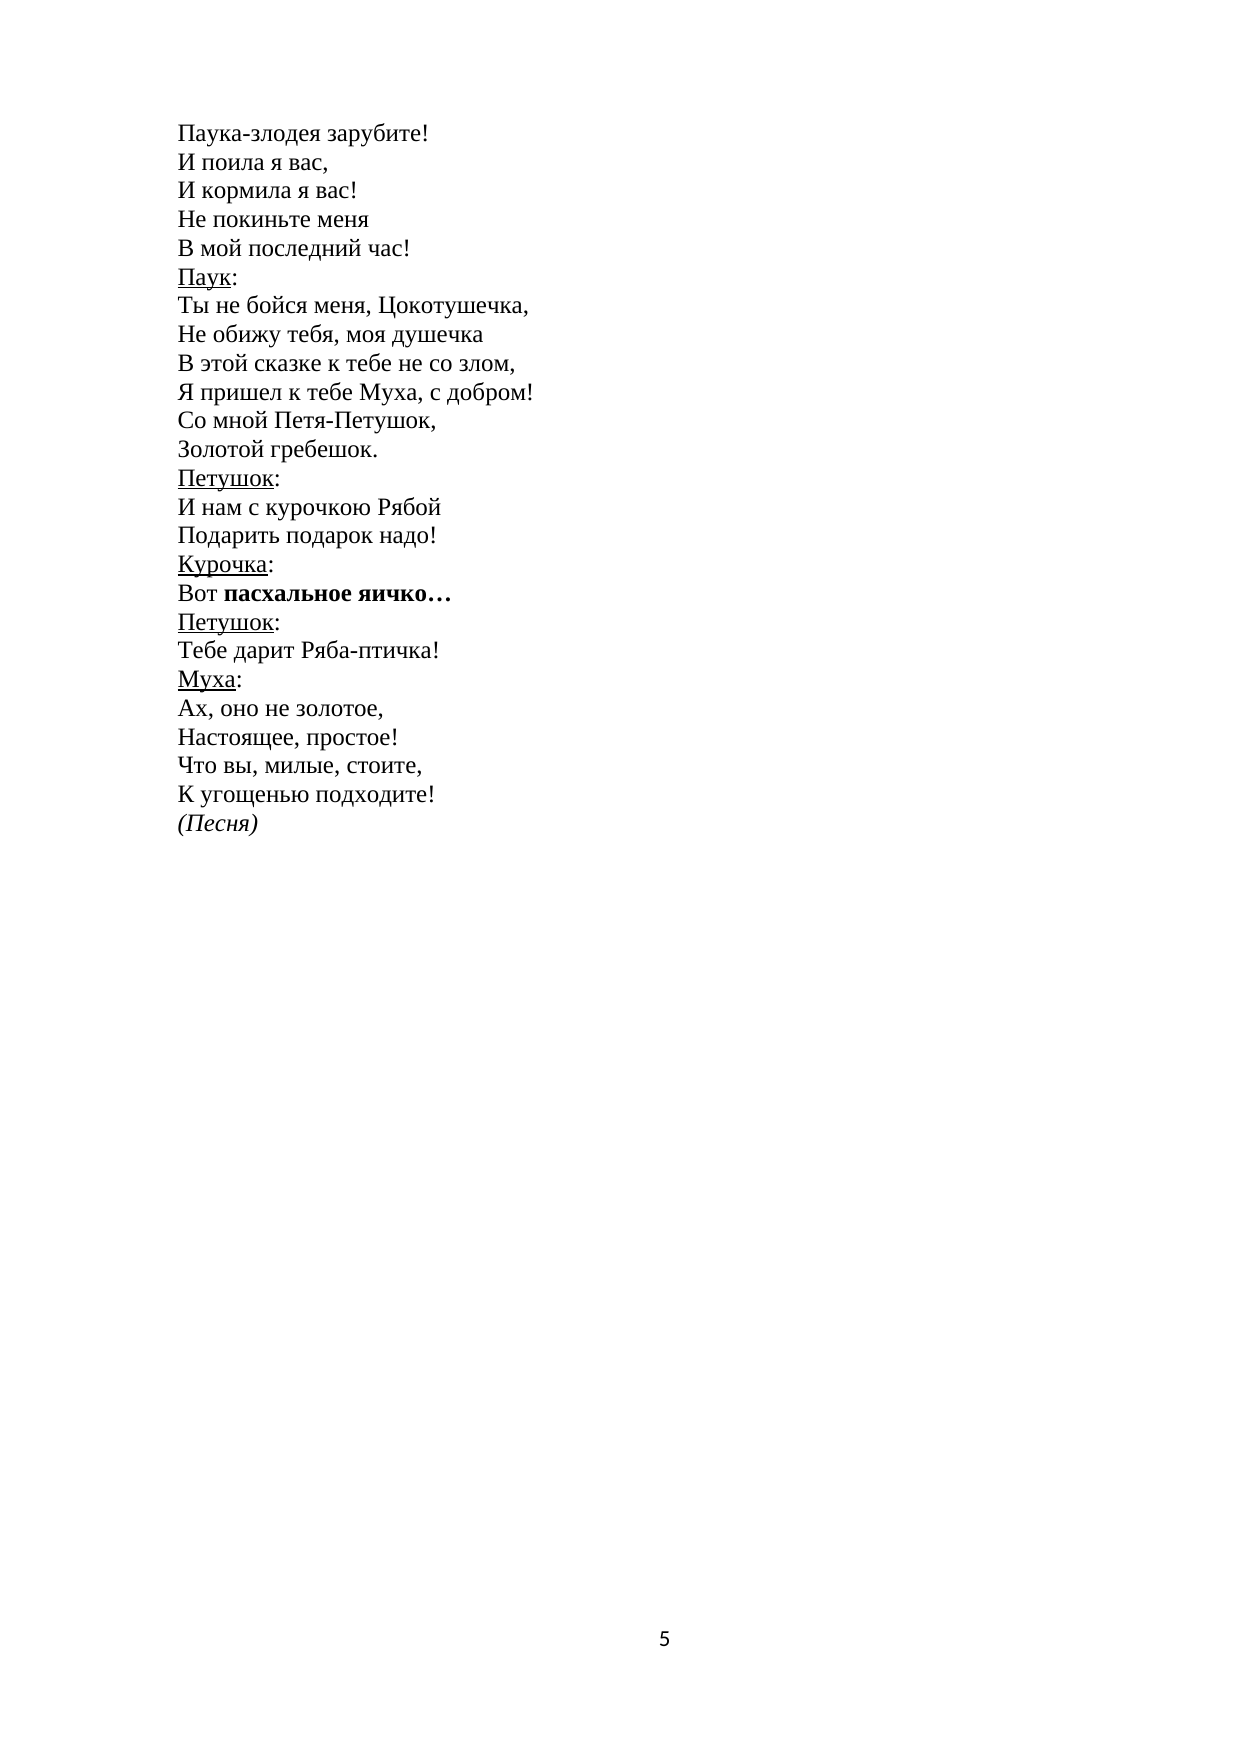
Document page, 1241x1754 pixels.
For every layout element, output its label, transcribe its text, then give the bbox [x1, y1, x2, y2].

text Не покиньте меня [177, 204, 1152, 233]
text Подарить подарок надо! [177, 521, 1152, 549]
text Петушок: [177, 607, 1152, 636]
text Я пришел к тебе Муха, с добром! [177, 377, 1152, 406]
text И поила я вас, [177, 147, 1152, 176]
text Муха: [177, 664, 1152, 693]
text И нам с курочкою Рябой [177, 492, 1152, 521]
text Золотой гребешок. [177, 434, 1152, 463]
text Не обижу тебя, моя душечка [177, 319, 1152, 348]
text Паука-злодея зарубите! [177, 118, 1152, 147]
text В мой последний час! [177, 233, 1152, 262]
text Вот пасхальное яичко… [177, 578, 1152, 607]
text Настоящее, простое! [177, 722, 1152, 751]
text Петушок: [177, 463, 1152, 492]
text Ты не бойся меня, Цокотушечка, [177, 291, 1152, 319]
text Со мной Петя-Петушок, [177, 406, 1152, 434]
text Ах, оно не золотое, [177, 693, 1152, 722]
text В этой сказке к тебе не со злом, [177, 348, 1152, 377]
text Курочка: [177, 549, 1152, 578]
text Что вы, милые, стоите, [177, 751, 1152, 779]
text (Песня) [177, 808, 1152, 837]
text Тебе дарит Ряба-птичка! [177, 636, 1152, 664]
text К угощенью подходите! [177, 779, 1152, 808]
text И кормила я вас! [177, 176, 1152, 204]
text Паук: [177, 262, 1152, 291]
